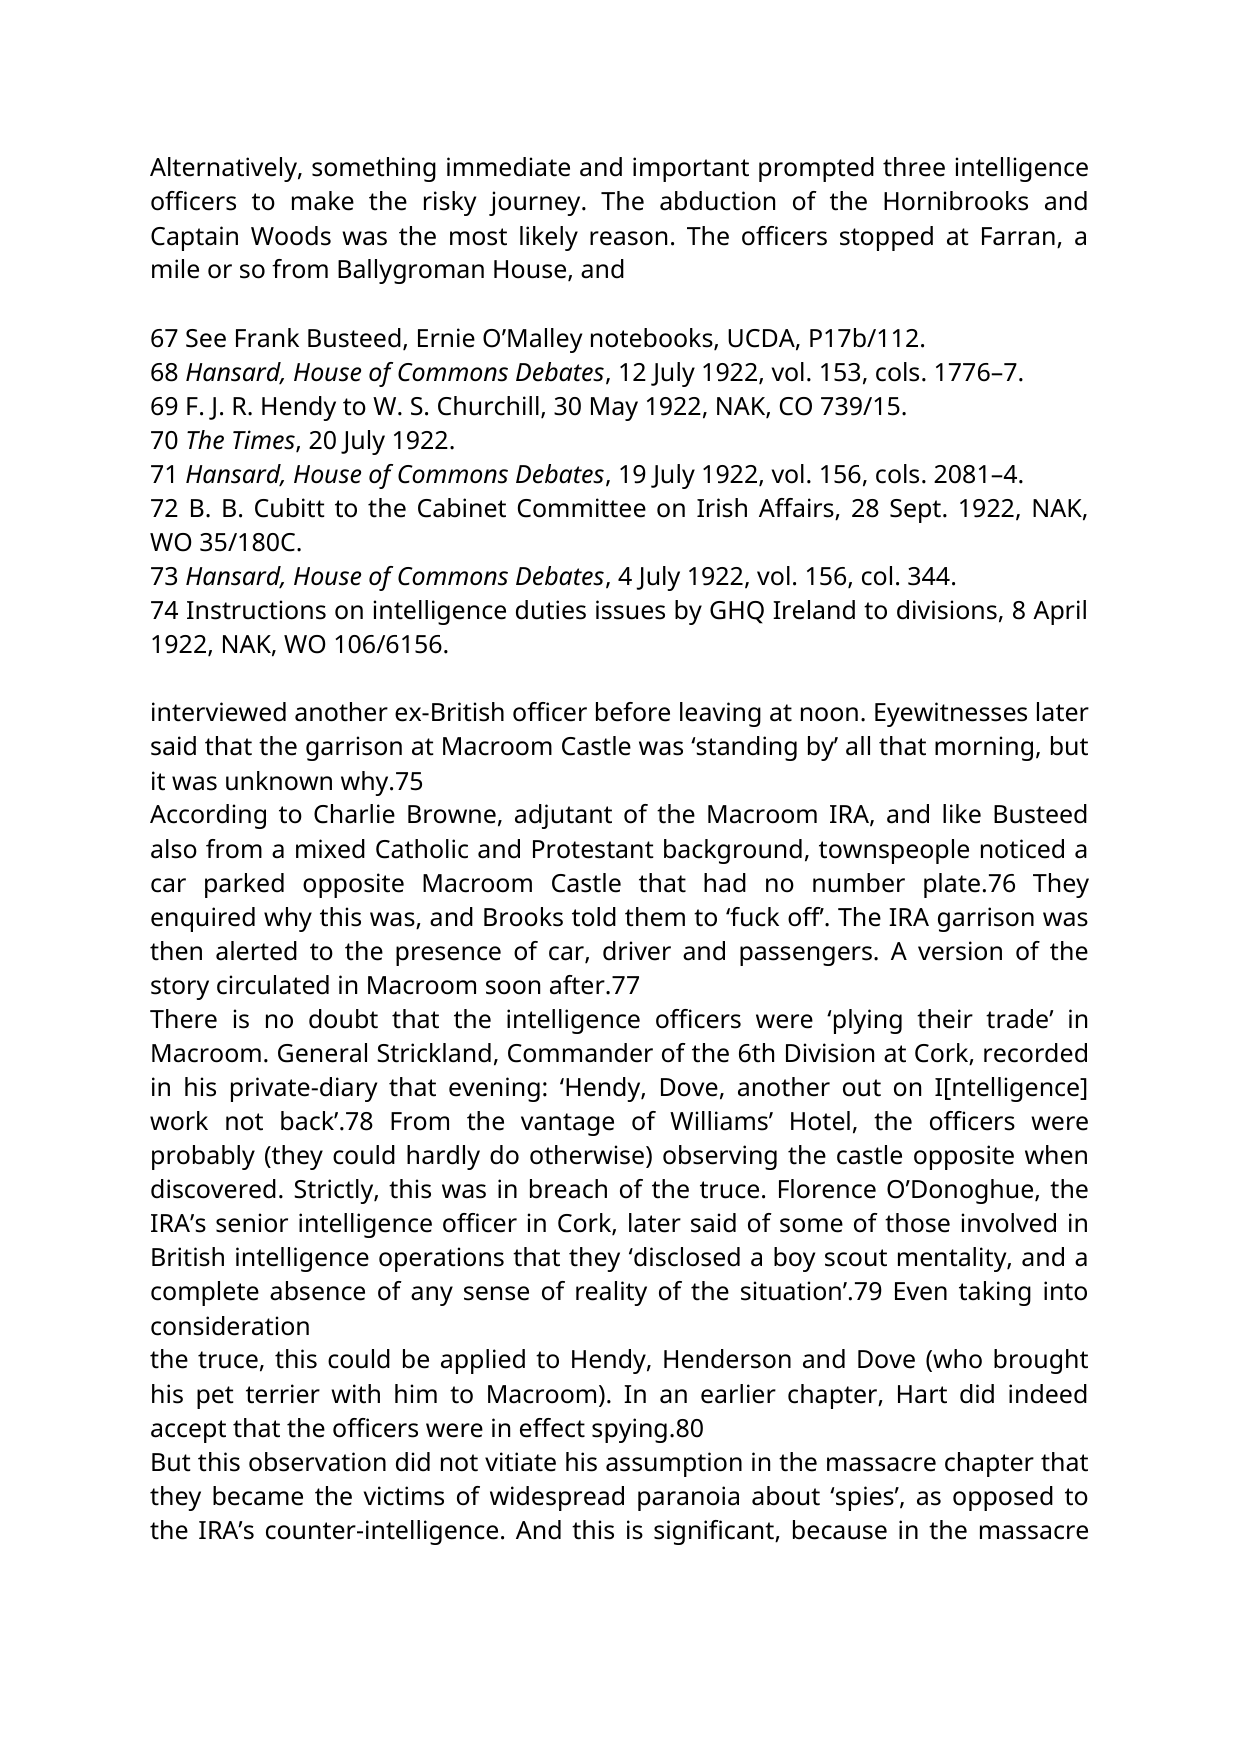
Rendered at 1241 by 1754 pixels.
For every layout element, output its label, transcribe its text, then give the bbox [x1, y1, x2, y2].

text 71 Hansard, House of Commons Debates, 19 July 1922, vol. 156, cols. 2081–4. [150, 457, 1090, 491]
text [150, 1444, 1090, 1547]
text According to Charlie Browne, adjutant of the Macroom IRA, and like Busteed also from a mixed Catholic and Protestant background, townspeople noticed a car parked opposite Macroom Castle that had no number plate.76 They enquired why this was, and Brooks told them to ‘fuck off’. The IRA garrison was then alerted to the presence of car, driver and passengers. A version of the story circulated in Macroom soon after.77 [150, 797, 1090, 1002]
text 68 Hansard, House of Commons Debates, 12 July 1922, vol. 153, cols. 1776–7. [150, 354, 1090, 388]
text There is no doubt that the intelligence officers were ‘plying their trade’ in Macroom. General Strickland, Commander of the 6th Division at Cork, recorded in his private-diary that evening: ‘Hendy, Dove, another out on I[ntelligence] work not back’.78 From the vantage of Williams’ Hotel, the officers were probably (they could hardly do otherwise) observing the castle opposite when discovered. Strictly, this was in breach of the truce. Florence O’Donoghue, the IRA’s senior intelligence officer in Cork, later said of some of those involved in British intelligence operations that they ‘disclosed a boy scout mentality, and a complete absence of any sense of reality of the situation’.79 Even taking into consideration [150, 1002, 1090, 1342]
text 69 F. J. R. Hendy to W. S. Churchill, 30 May 1922, NAK, CO 739/15. [150, 388, 1090, 422]
text 70 The Times, 20 July 1922. [150, 422, 1090, 457]
text 74 Instructions on intelligence duties issues by GHQ Ireland to divisions, 8 April 1922, NAK, WO 106/6156. [150, 593, 1090, 661]
text the truce, this could be applied to Hendy, Henderson and Dove (who brought his pet terrier with him to Macroom). In an earlier chapter, Hart did indeed accept that the officers were in effect spying.80 [150, 1342, 1090, 1444]
text 67 See Frank Busteed, Ernie O’Malley notebooks, UCDA, P17b/112. [150, 320, 1090, 354]
text Alternatively, something immediate and important prompted three intelligence officers to make the risky journey. The abduction of the Hornibrooks and Captain Woods was the most likely reason. The officers stopped at Farran, a mile or so from Ballygroman House, and [150, 150, 1090, 286]
text interviewed another ex-British officer before leaving at noon. Eyewitnesses later said that the garrison at Macroom Castle was ‘standing by’ all that morning, but it was unknown why.75 [150, 695, 1090, 797]
text 72 B. B. Cubitt to the Cabinet Committee on Irish Affairs, 28 Sept. 1922, NAK, WO 35/180C. [150, 491, 1090, 559]
text 73 Hansard, House of Commons Debates, 4 July 1922, vol. 156, col. 344. [150, 559, 1090, 593]
